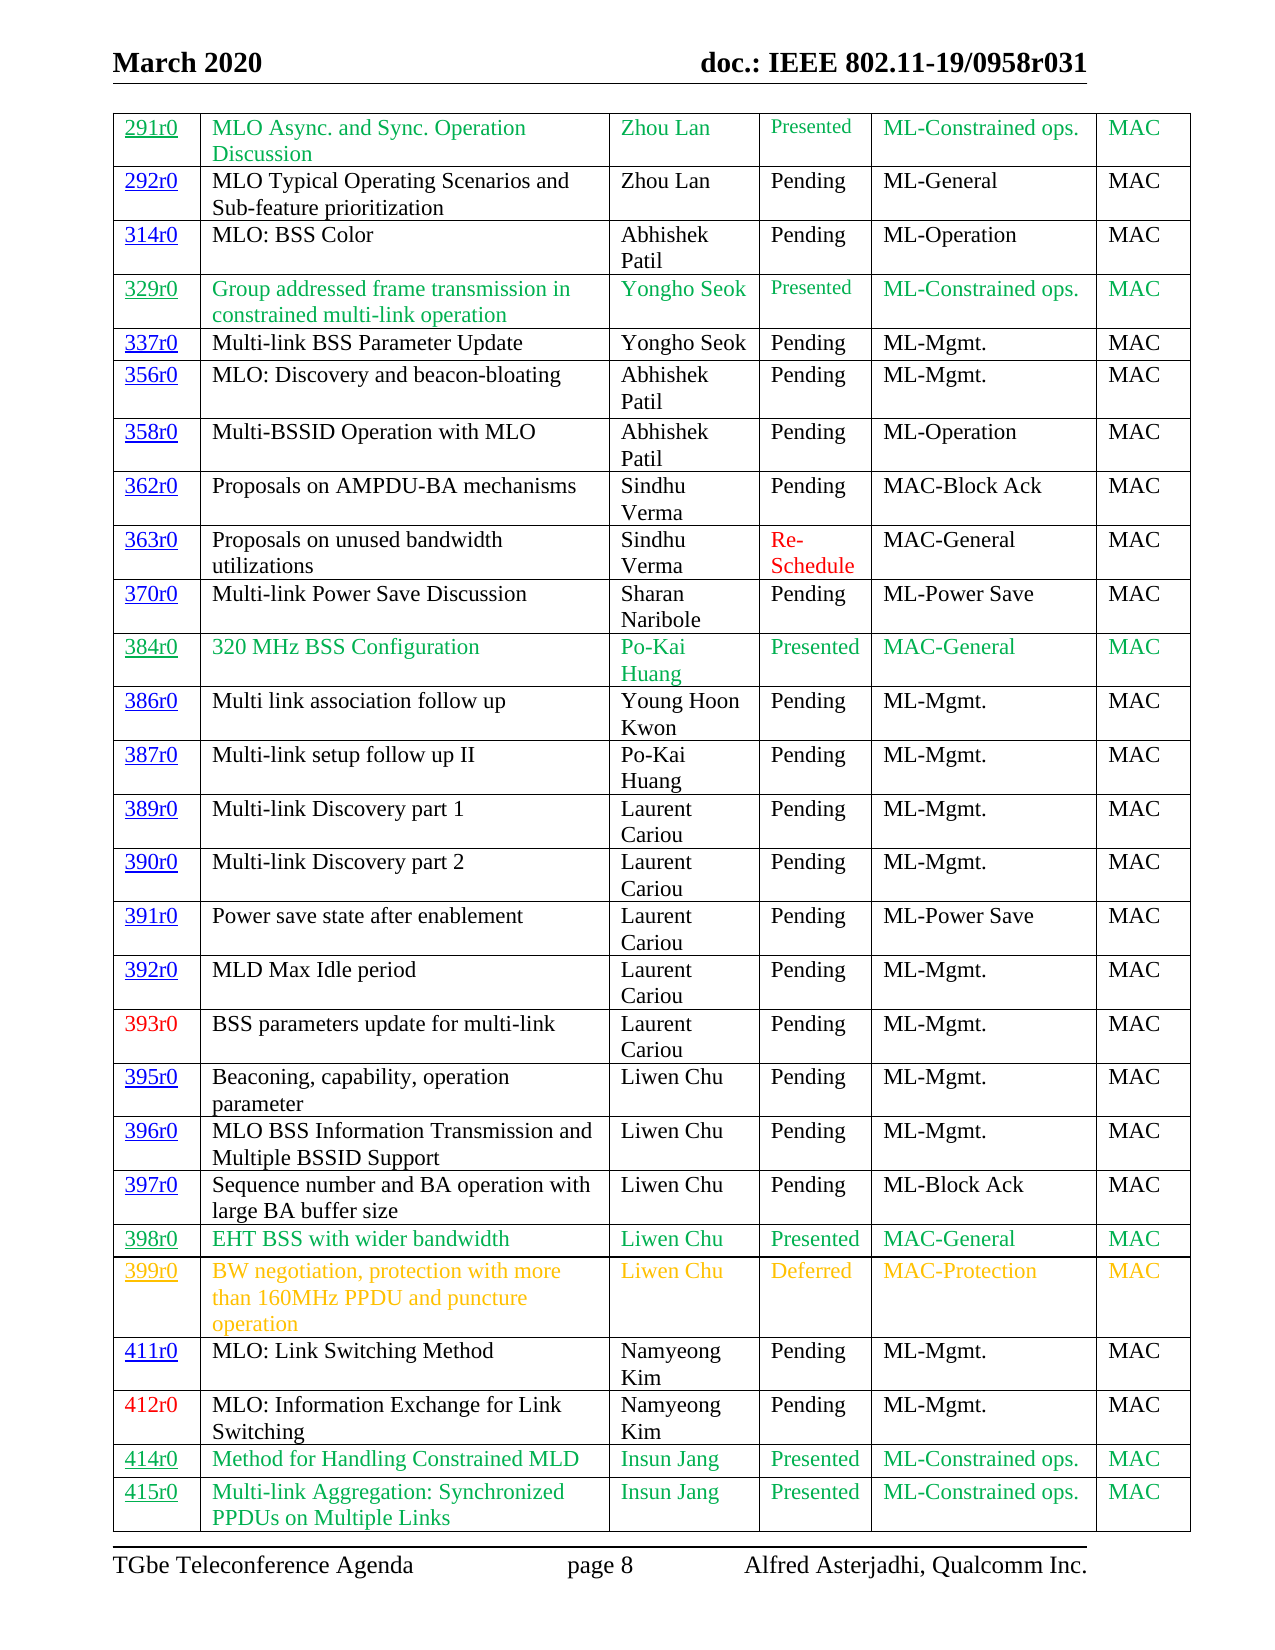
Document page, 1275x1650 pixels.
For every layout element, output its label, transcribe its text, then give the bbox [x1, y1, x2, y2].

table_cell MAC-General [872, 1225, 1096, 1256]
table_cell MAC [1097, 419, 1190, 471]
table_cell Abhishek Patil [610, 221, 759, 274]
table_cell Pending [760, 687, 871, 740]
table_cell ML-Mgmt. [872, 687, 1096, 740]
table_cell Zhou Lan [610, 167, 759, 220]
table_cell 412r0 [114, 1391, 200, 1444]
table_cell Liwen Chu [610, 1225, 759, 1256]
table_cell Re-Schedule [760, 526, 871, 579]
table_cell Yongho Seok [610, 329, 759, 360]
table_cell MAC [1097, 472, 1190, 525]
table_cell Multi-link BSS Parameter Update [201, 329, 609, 360]
table_cell 393r0 [114, 1010, 200, 1062]
table_cell MAC [1097, 221, 1190, 274]
table_cell MAC [1097, 902, 1190, 955]
table_cell Pending [760, 849, 871, 901]
table_cell MLO BSS Information Transmission and Multiple BSSID Support [201, 1117, 609, 1170]
table_cell 396r0 [114, 1117, 200, 1170]
table_cell Power save state after enablement [201, 902, 609, 955]
table_cell Pending [760, 1010, 871, 1062]
table_cell Pending [760, 1117, 871, 1170]
table_cell Po-Kai Huang [610, 741, 759, 794]
table_cell ML-Power Save [872, 902, 1096, 955]
table_cell Liwen Chu [610, 1064, 759, 1116]
table_cell Presented [760, 114, 871, 166]
table_cell Method for Handling Constrained MLD [201, 1445, 609, 1477]
table_cell 415r0 [114, 1478, 200, 1531]
table_cell Beaconing, capability, operation parameter [201, 1064, 609, 1116]
table_cell ML-Constrained ops. [872, 275, 1096, 327]
table_cell 395r0 [114, 1064, 200, 1116]
table_cell 414r0 [114, 1445, 200, 1477]
table_cell Pending [760, 1171, 871, 1224]
table_cell 356r0 [114, 361, 200, 417]
table_cell ML-Constrained ops. [872, 1445, 1096, 1477]
table_cell MAC [1097, 329, 1190, 360]
table_cell MAC-General [872, 634, 1096, 686]
table_cell Pending [760, 329, 871, 360]
table_cell EHT BSS with wider bandwidth [201, 1225, 609, 1256]
table_cell ML-Mgmt. [872, 1117, 1096, 1170]
table_cell 399r0 [114, 1258, 200, 1337]
table_cell MAC [1097, 1010, 1190, 1062]
table_cell Insun Jang [610, 1445, 759, 1477]
table_cell Multi-BSSID Operation with MLO [201, 419, 609, 471]
table_cell Pending [760, 580, 871, 632]
table_cell ML-Mgmt. [872, 1064, 1096, 1116]
table_cell MAC [1097, 741, 1190, 794]
table_cell Young Hoon Kwon [610, 687, 759, 740]
table_cell MAC [1097, 526, 1190, 579]
table_cell MLO: Link Switching Method [201, 1338, 609, 1390]
table_cell 329r0 [114, 275, 200, 327]
table_cell 387r0 [114, 741, 200, 794]
table_cell Multi-link Power Save Discussion [201, 580, 609, 632]
table_cell BW negotiation, protection with more than 160MHz PPDU and puncture operation [201, 1258, 609, 1337]
table_cell 384r0 [114, 634, 200, 686]
table_cell ML-Mgmt. [872, 361, 1096, 417]
table_cell Multi-link setup follow up II [201, 741, 609, 794]
table_cell ML-Power Save [872, 580, 1096, 632]
table_cell Pending [760, 472, 871, 525]
table_cell ML-Mgmt. [872, 849, 1096, 901]
table_cell 363r0 [114, 526, 200, 579]
table_cell 362r0 [114, 472, 200, 525]
table_cell Presented [760, 1478, 871, 1531]
table_cell Sequence number and BA operation with large BA buffer size [201, 1171, 609, 1224]
table_cell 291r0 [114, 114, 200, 166]
table_cell MAC [1097, 634, 1190, 686]
table_cell Multi link association follow up [201, 687, 609, 740]
table_cell Laurent Cariou [610, 956, 759, 1009]
table_cell Multi-link Aggregation: Synchronized PPDUs on Multiple Links [201, 1478, 609, 1531]
table_cell ML-Constrained ops. [872, 1478, 1096, 1531]
table_cell Group addressed frame transmission in constrained multi-link operation [201, 275, 609, 327]
table_cell Namyeong Kim [610, 1391, 759, 1444]
table_cell ML-General [872, 167, 1096, 220]
table_cell Pending [760, 1391, 871, 1444]
table_cell MAC [1097, 1117, 1190, 1170]
table_cell Presented [760, 634, 871, 686]
table_cell 389r0 [114, 795, 200, 847]
table_cell 392r0 [114, 956, 200, 1009]
table_cell MAC [1097, 1445, 1190, 1477]
table_cell MAC [1097, 580, 1190, 632]
table_cell 292r0 [114, 167, 200, 220]
table_cell BSS parameters update for multi-link [201, 1010, 609, 1062]
table_cell MLO: BSS Color [201, 221, 609, 274]
table_cell Laurent Cariou [610, 1010, 759, 1062]
table_cell Yongho Seok [610, 275, 759, 327]
table_cell Presented [760, 1225, 871, 1256]
table_cell ML-Mgmt. [872, 1391, 1096, 1444]
table_cell Sharan Naribole [610, 580, 759, 632]
table_cell MAC [1097, 167, 1190, 220]
table_cell MAC [1097, 275, 1190, 327]
table_cell ML-Mgmt. [872, 795, 1096, 847]
table_cell MLO Typical Operating Scenarios and Sub-feature prioritization [201, 167, 609, 220]
table_cell 391r0 [114, 902, 200, 955]
table_cell MLO Async. and Sync. Operation Discussion [201, 114, 609, 166]
table_cell Pending [760, 221, 871, 274]
table_cell Presented [760, 275, 871, 327]
table_cell ML-Operation [872, 419, 1096, 471]
table_cell ML-Mgmt. [872, 956, 1096, 1009]
table_cell MAC [1097, 956, 1190, 1009]
table_cell ML-Block Ack [872, 1171, 1096, 1224]
table_cell Multi-link Discovery part 1 [201, 795, 609, 847]
table_cell MLO: Information Exchange for Link Switching [201, 1391, 609, 1444]
table_cell MAC [1097, 795, 1190, 847]
table_cell Proposals on unused bandwidth utilizations [201, 526, 609, 579]
table_cell ML-Mgmt. [872, 329, 1096, 360]
table_cell 390r0 [114, 849, 200, 901]
table_cell MAC [1097, 1064, 1190, 1116]
table_cell Insun Jang [610, 1478, 759, 1531]
table_cell MAC [1097, 114, 1190, 166]
table_cell Pending [760, 795, 871, 847]
table_cell 397r0 [114, 1171, 200, 1224]
table_cell 398r0 [114, 1225, 200, 1256]
table_cell ML-Mgmt. [872, 1338, 1096, 1390]
table_cell 314r0 [114, 221, 200, 274]
table_cell MAC [1097, 1258, 1190, 1337]
table_cell MLO: Discovery and beacon-bloating [201, 361, 609, 417]
table_cell 370r0 [114, 580, 200, 632]
table_cell Pending [760, 1064, 871, 1116]
table_cell ML-Mgmt. [872, 1010, 1096, 1062]
table_cell Presented [760, 1445, 871, 1477]
table_cell Sindhu Verma [610, 526, 759, 579]
table_cell MAC-Block Ack [872, 472, 1096, 525]
table_cell MAC [1097, 687, 1190, 740]
table_cell Pending [760, 361, 871, 417]
table_cell Laurent Cariou [610, 849, 759, 901]
table_cell MAC-General [872, 526, 1096, 579]
table_cell ML-Mgmt. [872, 741, 1096, 794]
table_cell 337r0 [114, 329, 200, 360]
table_cell Abhishek Patil [610, 361, 759, 417]
table_cell Laurent Cariou [610, 795, 759, 847]
table_cell ML-Operation [872, 221, 1096, 274]
table_cell Zhou Lan [610, 114, 759, 166]
table_cell ML-Constrained ops. [872, 114, 1096, 166]
table_cell 411r0 [114, 1338, 200, 1390]
table_cell MAC [1097, 1338, 1190, 1390]
table_cell MAC [1097, 361, 1190, 417]
table_cell Po-Kai Huang [610, 634, 759, 686]
table_cell MLD Max Idle period [201, 956, 609, 1009]
table_cell Sindhu Verma [610, 472, 759, 525]
table_cell Pending [760, 167, 871, 220]
table_cell Multi-link Discovery part 2 [201, 849, 609, 901]
table_cell Pending [760, 419, 871, 471]
table_cell Liwen Chu [610, 1117, 759, 1170]
table_cell MAC [1097, 1478, 1190, 1531]
table_cell Liwen Chu [610, 1258, 759, 1337]
table_cell Proposals on AMPDU-BA mechanisms [201, 472, 609, 525]
table_cell 320 MHz BSS Configuration [201, 634, 609, 686]
table_cell MAC [1097, 1171, 1190, 1224]
table_cell Liwen Chu [610, 1171, 759, 1224]
table_cell Laurent Cariou [610, 902, 759, 955]
table_cell MAC [1097, 849, 1190, 901]
table_cell MAC [1097, 1225, 1190, 1256]
table_cell Namyeong Kim [610, 1338, 759, 1390]
table_cell MAC-Protection [872, 1258, 1096, 1337]
table_cell Pending [760, 741, 871, 794]
table_cell 386r0 [114, 687, 200, 740]
table_cell Pending [760, 902, 871, 955]
table_cell Pending [760, 1338, 871, 1390]
table_cell MAC [1097, 1391, 1190, 1444]
table_cell 358r0 [114, 419, 200, 471]
table_cell Abhishek Patil [610, 419, 759, 471]
table_cell Deferred [760, 1258, 871, 1337]
table_cell Pending [760, 956, 871, 1009]
